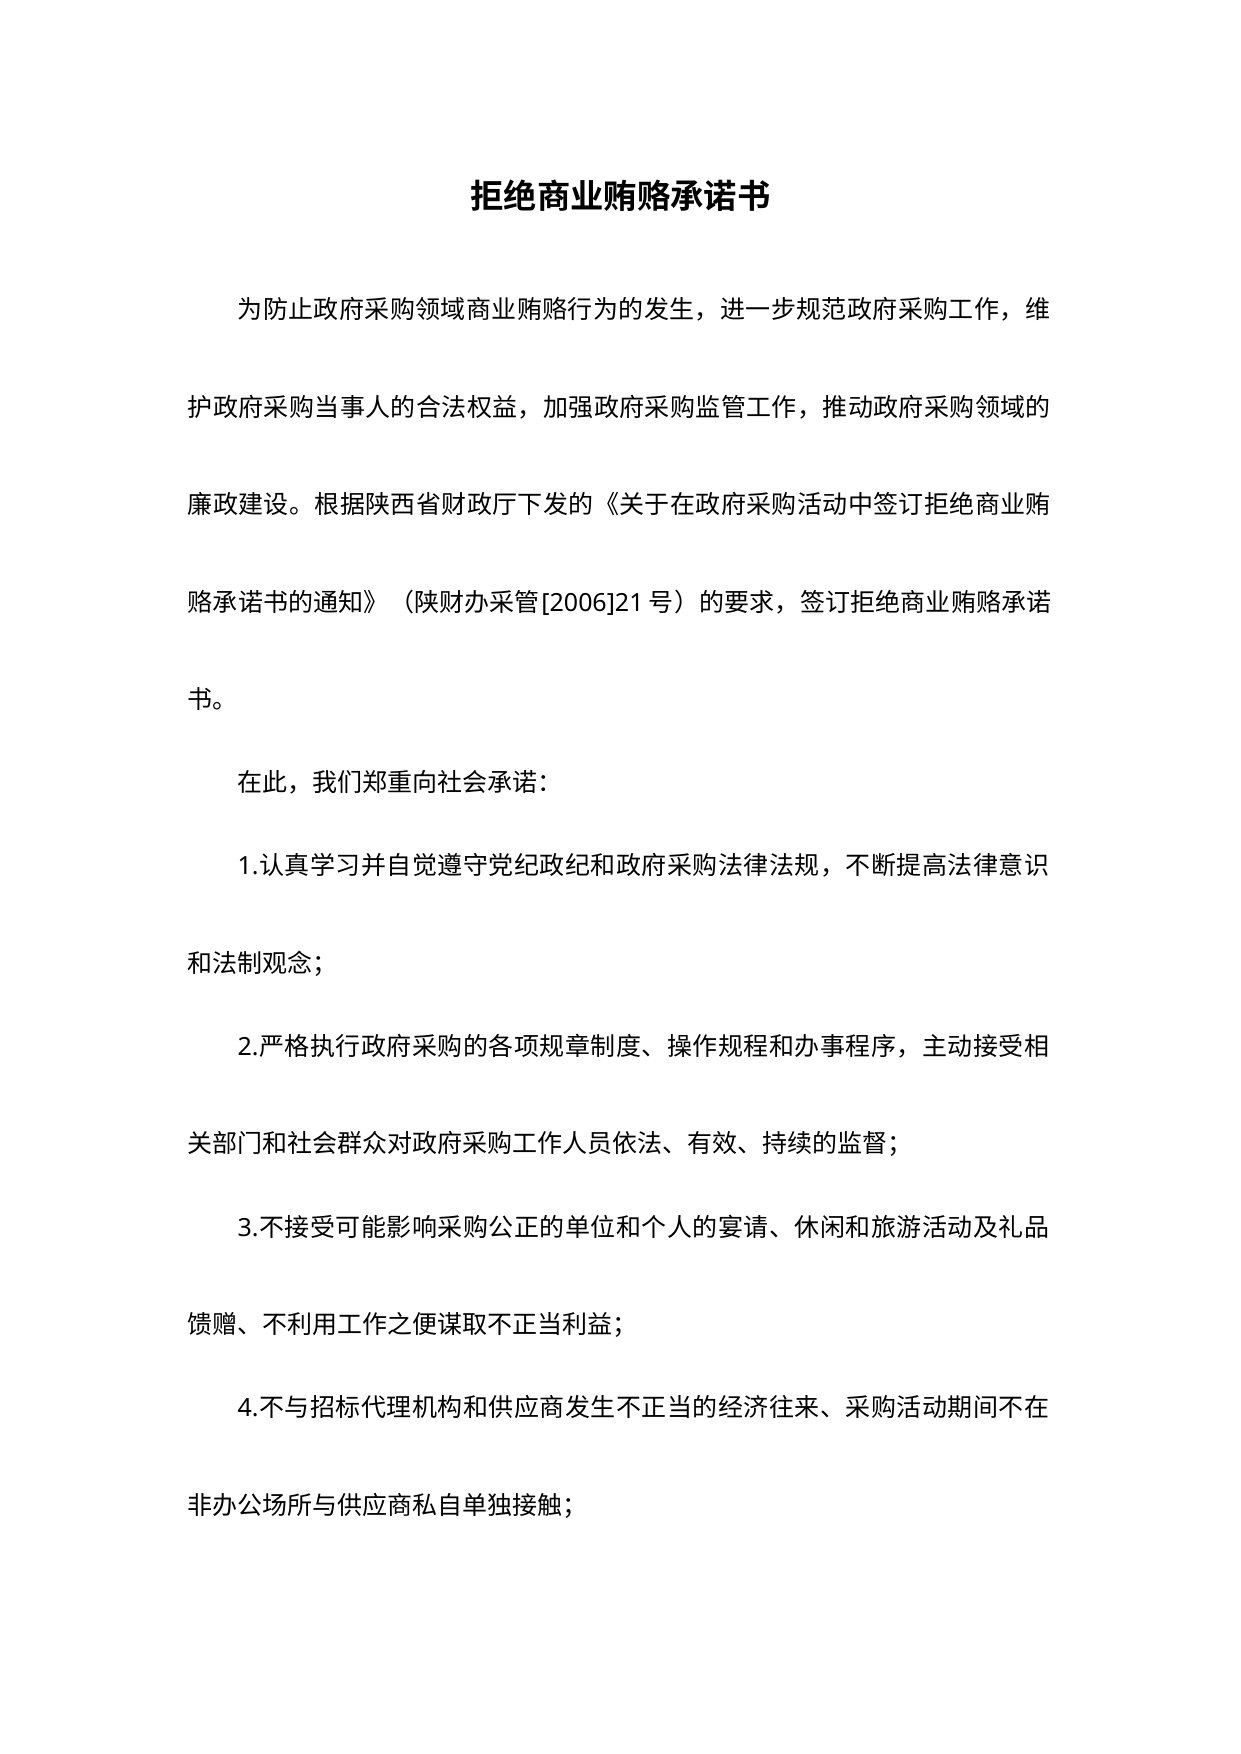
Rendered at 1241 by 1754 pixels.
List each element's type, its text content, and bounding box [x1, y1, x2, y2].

text 为防止政府采购领域商业贿赂行为的发生，进一步规范政府采购工作，维护政府采购当事人的合法权益，加强政府采购监管工作，推动政府采购领域的廉政建设。根据陕西省财政厅下发的《关于在政府采购活动中签订拒绝商业贿赂承诺书的通知》（陕财办采管[2006]21号）的要求，签订拒绝商业贿赂承诺书。 [187, 275, 1053, 730]
text 3.不接受可能影响采购公正的单位和个人的宴请、休闲和旅游活动及礼品馈赠、不利用工作之便谋取不正当利益； [187, 1193, 1053, 1355]
text 拒绝商业贿赂承诺书 [187, 162, 1053, 227]
text 4.不与招标代理机构和供应商发生不正当的经济往来、采购活动期间不在非办公场所与供应商私自单独接触； [187, 1373, 1053, 1536]
text 1.认真学习并自觉遵守党纪政纪和政府采购法律法规，不断提高法律意识和法制观念； [187, 831, 1053, 994]
text 2.严格执行政府采购的各项规章制度、操作规程和办事程序，主动接受相关部门和社会群众对政府采购工作人员依法、有效、持续的监督； [187, 1012, 1053, 1174]
text 在此，我们郑重向社会承诺： [187, 748, 1053, 813]
